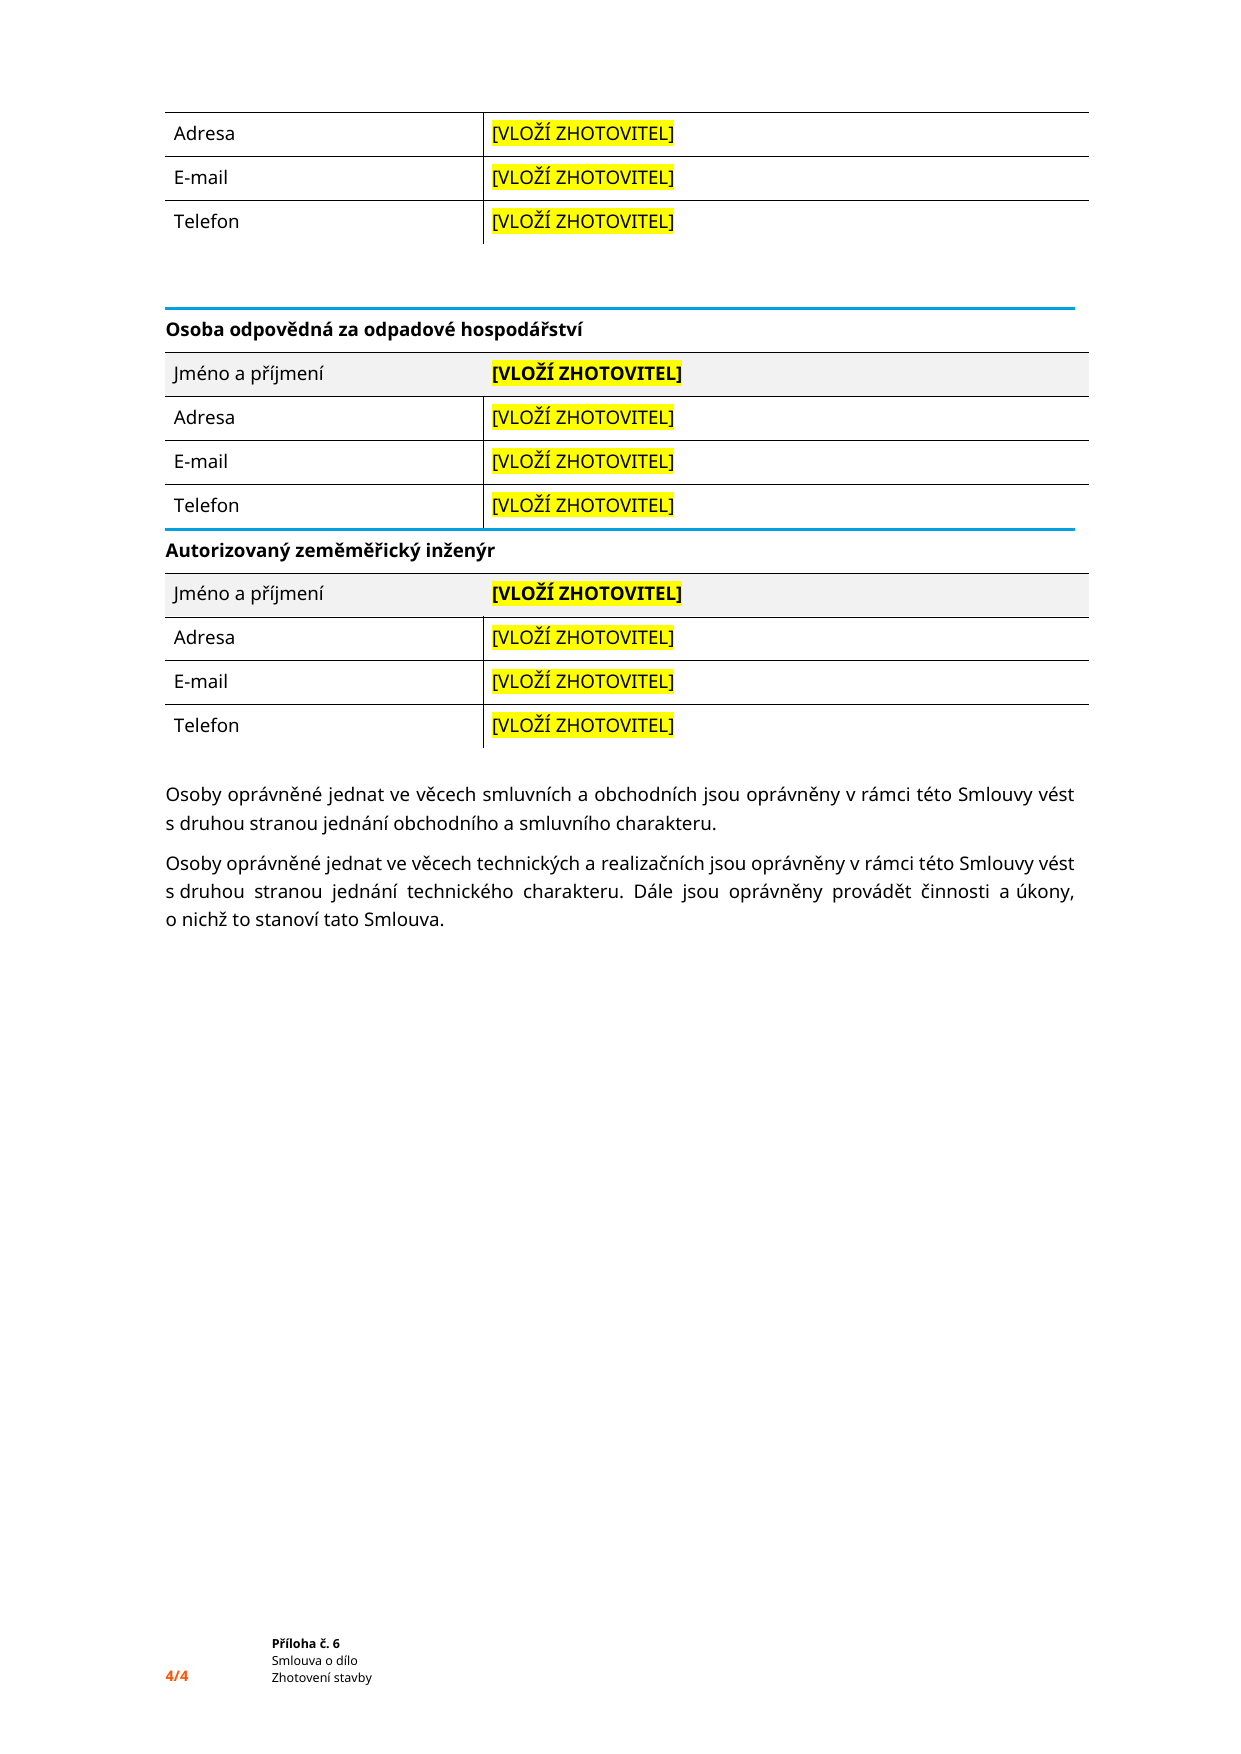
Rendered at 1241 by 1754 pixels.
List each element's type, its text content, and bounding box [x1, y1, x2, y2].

text Osoby oprávněné jednat ve věcech technických a realizačních jsou oprávněny v rámci této Smlouvy vést s druhou stranou jednání technického charakteru. Dále jsou oprávněny provádět činnosti a úkony, o nichž to stanoví tato Smlouva. [165, 850, 1075, 932]
table_cell [VLOŽÍ ZHOTOVITEL] [484, 485, 1089, 528]
table_cell Adresa [165, 618, 483, 660]
table_cell E-mail [165, 441, 483, 484]
table_cell [VLOŽÍ ZHOTOVITEL] [484, 201, 1089, 244]
table_cell [VLOŽÍ ZHOTOVITEL] [484, 397, 1089, 440]
table_cell [VLOŽÍ ZHOTOVITEL] [484, 661, 1089, 704]
table_cell Adresa [165, 113, 483, 156]
table_cell [VLOŽÍ ZHOTOVITEL] [484, 157, 1089, 200]
table_cell Adresa [165, 397, 483, 440]
table_cell [VLOŽÍ ZHOTOVITEL] [484, 441, 1089, 484]
table_cell [VLOŽÍ ZHOTOVITEL] [484, 705, 1089, 748]
table_cell [VLOŽÍ ZHOTOVITEL] [484, 113, 1089, 156]
table_cell E-mail [165, 157, 483, 200]
text Osoby oprávněné jednat ve věcech smluvních a obchodních jsou oprávněny v rámci této Smlouvy vést s druhou stranou jednání obchodního a smluvního charakteru. [165, 782, 1075, 835]
table_cell Telefon [165, 705, 483, 748]
table_cell E-mail [165, 661, 483, 704]
table_cell Telefon [165, 201, 483, 244]
text Osoba odpovědná za odpadové hospodářství [165, 310, 1075, 342]
text Autorizovaný zeměměřický inženýr [165, 531, 1075, 562]
table_header Jméno a příjmení [165, 574, 484, 616]
table_header Jméno a příjmení [165, 353, 484, 396]
table_cell [VLOŽÍ ZHOTOVITEL] [484, 618, 1089, 660]
table_header [VLOŽÍ ZHOTOVITEL] [484, 353, 1089, 396]
table_header [VLOŽÍ ZHOTOVITEL] [484, 574, 1089, 616]
table_cell Telefon [165, 485, 483, 528]
